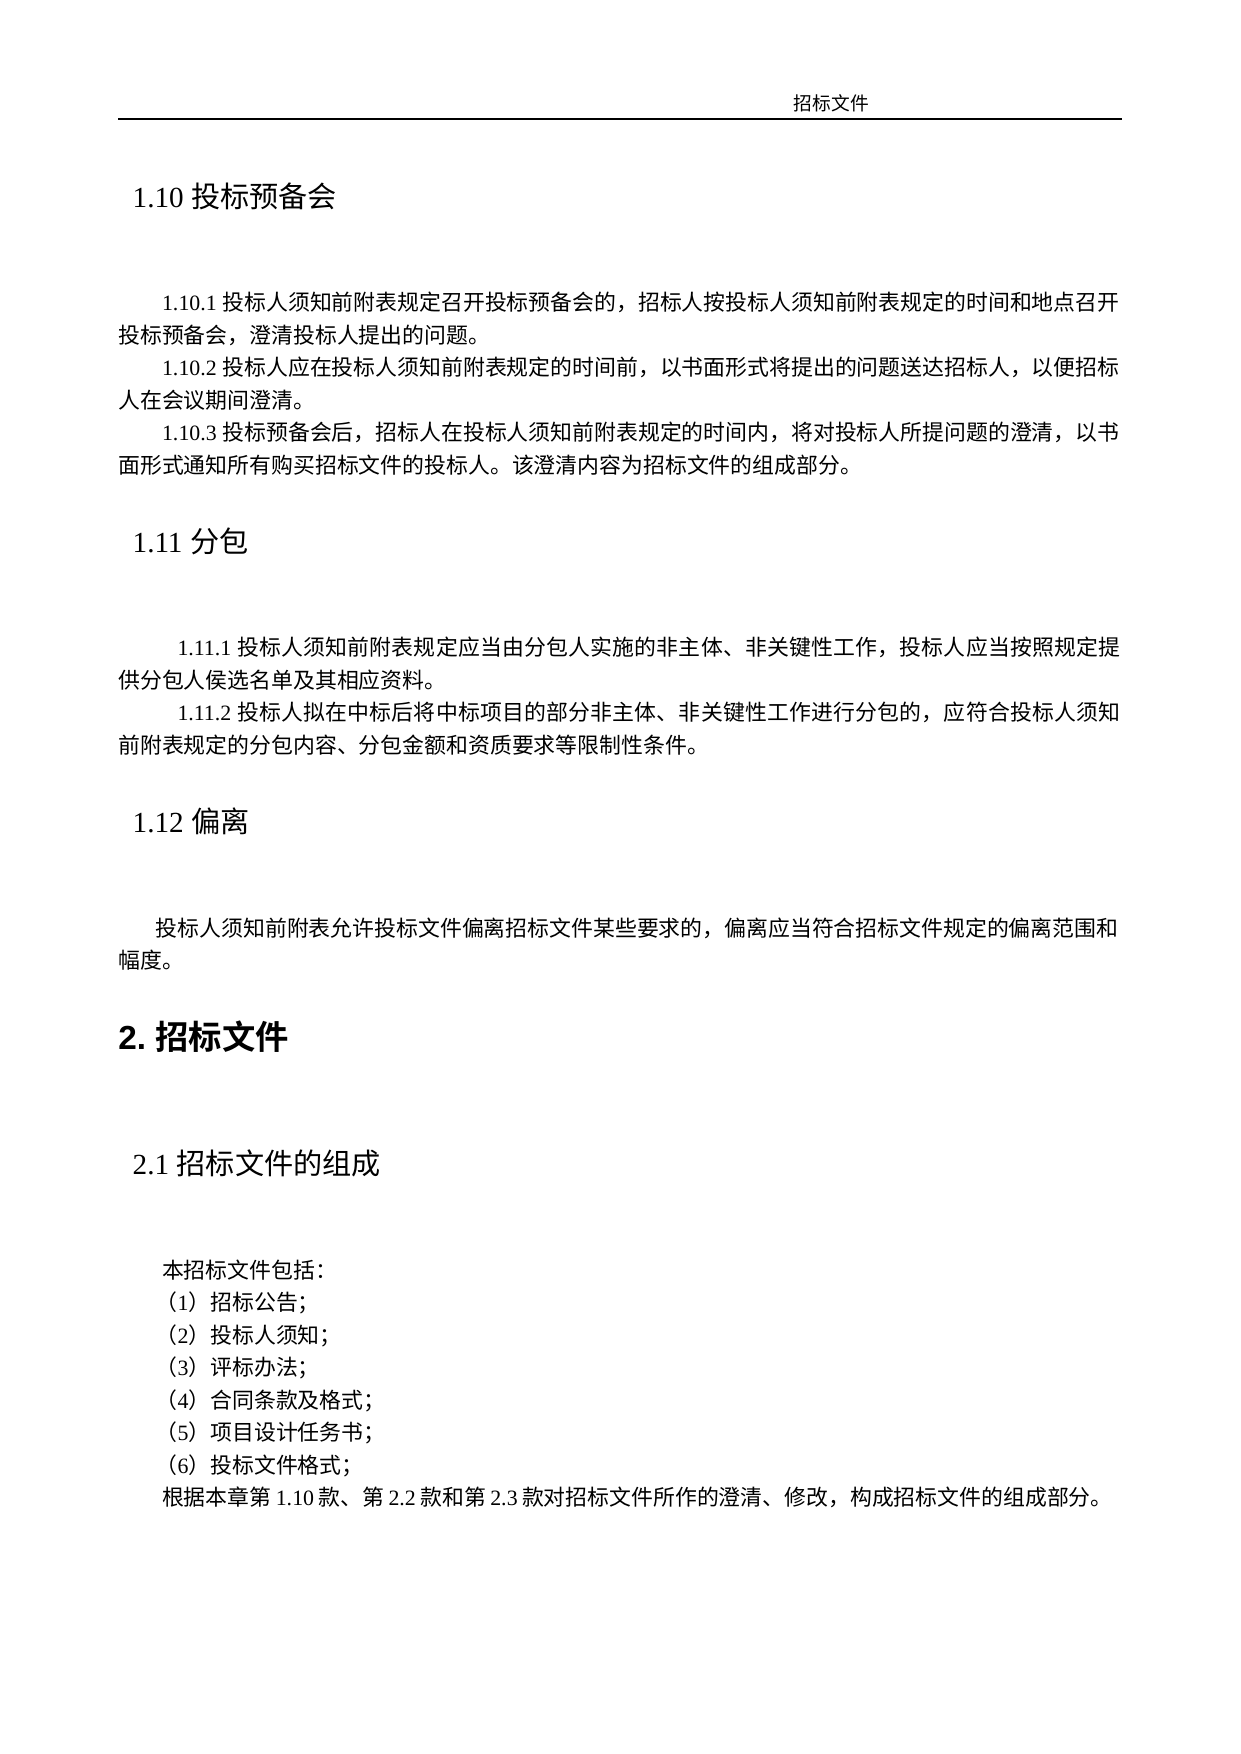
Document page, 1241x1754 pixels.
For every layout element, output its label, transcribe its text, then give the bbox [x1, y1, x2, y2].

subtitle 2.1 招标文件的组成 [118, 1129, 1122, 1194]
text 1.10.2 投标人应在投标人须知前附表规定的时间前，以书面形式将提出的问题送达招标人，以便招标人在会议期间澄清。 [118, 350, 1122, 415]
text （3）评标办法； [118, 1350, 1122, 1382]
text （6）投标文件格式； [118, 1447, 1122, 1480]
text 根据本章第1.10款、第2.2款和第2.3款对招标文件所作的澄清、修改，构成招标文件的组成部分。 [118, 1480, 1122, 1512]
text 1.11.2 投标人拟在中标后将中标项目的部分非主体、非关键性工作进行分包的，应符合投标人须知前附表规定的分包内容、分包金额和资质要求等限制性条件。 [118, 695, 1122, 760]
text 1.10.3 投标预备会后，招标人在投标人须知前附表规定的时间内，将对投标人所提问题的澄清，以书面形式通知所有购买招标文件的投标人。该澄清内容为招标文件的组成部分。 [118, 415, 1122, 480]
subtitle 1.12 偏离 [118, 787, 1122, 852]
subtitle 1.11 分包 [118, 507, 1122, 572]
text 1.10.1 投标人须知前附表规定召开投标预备会的，招标人按投标人须知前附表规定的时间和地点召开投标预备会，澄清投标人提出的问题。 [118, 285, 1122, 350]
text （5）项目设计任务书； [118, 1415, 1122, 1447]
subtitle 2. 招标文件 [118, 1002, 1122, 1067]
text 1.11.1 投标人须知前附表规定应当由分包人实施的非主体、非关键性工作，投标人应当按照规定提供分包人侯选名单及其相应资料。 [118, 630, 1122, 695]
text （2）投标人须知； [118, 1317, 1122, 1350]
text （4）合同条款及格式； [118, 1382, 1122, 1415]
text 投标人须知前附表允许投标文件偏离招标文件某些要求的，偏离应当符合招标文件规定的偏离范围和幅度。 [118, 910, 1122, 975]
text 本招标文件包括： [118, 1252, 1122, 1285]
subtitle 1.10 投标预备会 [118, 162, 1122, 227]
text （1）招标公告； [118, 1285, 1122, 1317]
